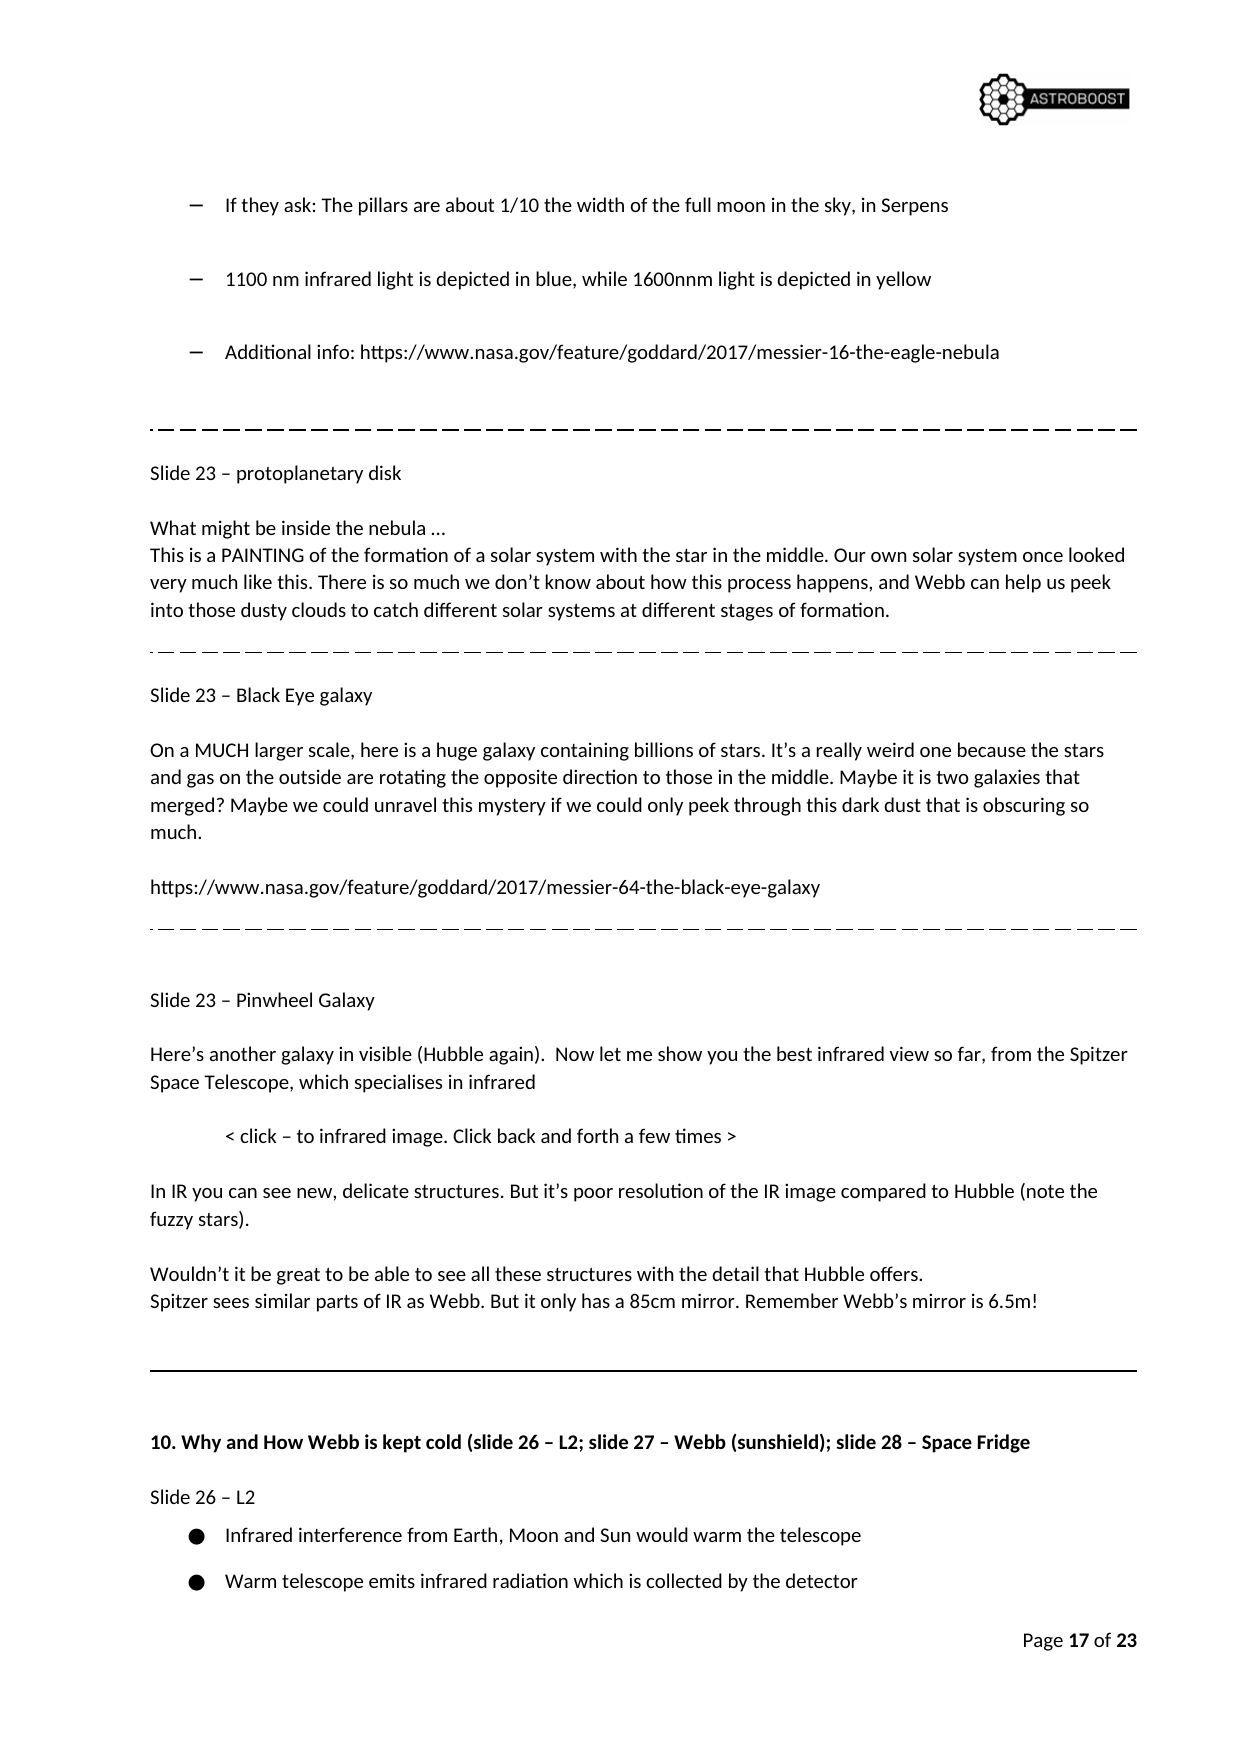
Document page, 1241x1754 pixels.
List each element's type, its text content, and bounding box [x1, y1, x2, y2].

text Wouldn’t it be great to be able to see all these structures with the detail that Hubble offers. [150, 1261, 1137, 1286]
text Slide 23 – Pinwheel Galaxy [150, 987, 1137, 1012]
list Warm telescope emits infrared radiation which is collected by the detector [187, 1557, 1137, 1600]
text Slide 26 – L2 [150, 1484, 1137, 1509]
text Slide 23 – protoplanetary disk [150, 460, 1137, 485]
text 10. Why and How Webb is kept cold (slide 26 – L2; slide 27 – Webb (sunshield); slide 28 – Space Fridge [150, 1429, 1137, 1455]
text https://www.nasa.gov/feature/goddard/2017/messier-64-the-black-eye-galaxy [150, 874, 1137, 899]
picture [978, 73, 1131, 126]
text In IR you can see new, delicate structures. But it’s poor resolution of the IR image compared to Hubble (note the fuzzy stars). [150, 1178, 1137, 1231]
text Here’s another galaxy in visible (Hubble again). Now let me show you the best infrared view so far, from the Spitzer Space Telescope, which specialises in infrared [150, 1042, 1137, 1094]
text This is a PAINTING of the formation of a solar system with the star in the middle. Our own solar system once looked very much like this. There is so much we don’t know about how this process happens, and Webb can help us peek into those dusty clouds to catch different solar systems at different stages of formation. [150, 542, 1137, 622]
text What might be inside the nebula … [150, 515, 1137, 540]
list Infrared interference from Earth, Moon and Sun would warm the telescope [187, 1511, 1137, 1554]
text Slide 23 – Black Eye galaxy [150, 682, 1137, 708]
list Additional info: https://www.nasa.gov/feature/goddard/2017/messier-16-the-eagle-nebula [187, 329, 1137, 371]
list 1100 nm infrared light is depicted in blue, while 1600nnm light is depicted in yellow [187, 255, 1137, 298]
text Spitzer sees similar parts of IR as Webb. But it only has a 85cm mirror. Remember Webb’s mirror is 6.5m! [150, 1288, 1137, 1313]
list If they ask: The pillars are about 1/10 the width of the full moon in the sky, in Serpens [187, 182, 1137, 224]
text < click – to infrared image. Click back and forth a few times > [150, 1124, 1137, 1149]
text On a MUCH larger scale, here is a huge galaxy containing billions of stars. It’s a really weird one because the stars and gas on the outside are rotating the opposite direction to those in the middle. Maybe it is two galaxies that merged? Maybe we could unravel this mystery if we could only peek through this dark dust that is obscuring so much. [150, 737, 1137, 845]
